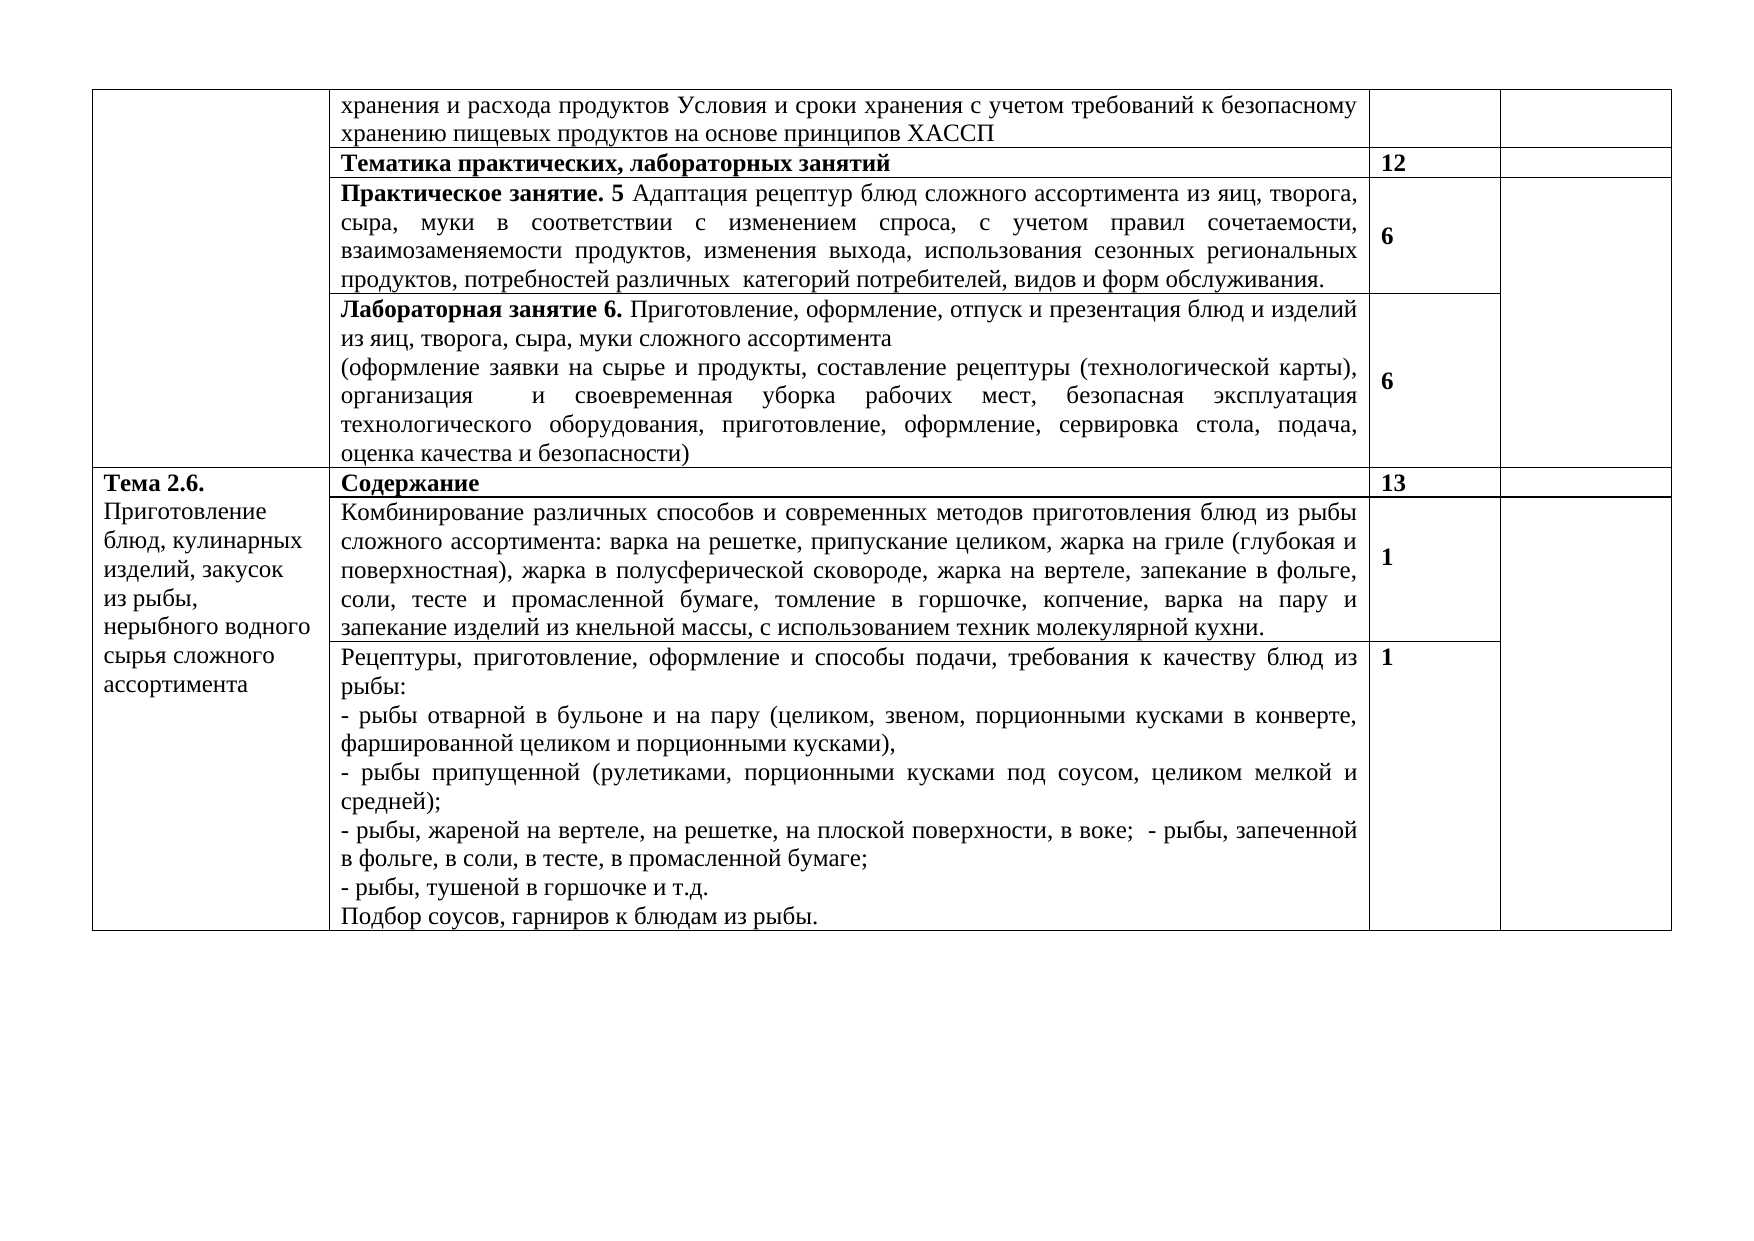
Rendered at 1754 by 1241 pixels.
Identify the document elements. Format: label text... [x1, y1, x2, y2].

table_cell Лабораторная занятие 6. Приготовление, оформление, отпуск и презентация блюд и изделий из яиц, творога, сыра, муки сложного ассортимента (оформление заявки на сырье и продукты, составление рецептуры (технологической карты), организация и своевременная уборка рабочих мест, безопасная эксплуатация технологического оборудования, приготовление, оформление, сервировка стола, подача, оценка качества и безопасности) [330, 294, 1369, 467]
table_cell 1 [1370, 498, 1500, 641]
table_cell 12 [1370, 148, 1500, 177]
table_cell [1501, 468, 1671, 496]
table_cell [330, 90, 1369, 147]
table_cell Рецептуры, приготовление, оформление и способы подачи, требования к качеству блюд из рыбы: - рыбы отварной в бульоне и на пару (целиком, звеном, порционными кусками в конверте, фаршированной целиком и порционными кусками), - рыбы припущенной (рулетиками, порционными кусками под соусом, целиком мелкой и средней); - рыбы, жареной на вертеле, на решетке, на плоской поверхности, в воке; - рыбы, запеченной в фольге, в соли, в тесте, в промасленной бумаге; - рыбы, тушеной в горшочке и т.д. Подбор соусов, гарниров к блюдам из рыбы. [330, 642, 1369, 930]
table_cell Комбинирование различных способов и современных методов приготовления блюд из рыбы сложного ассортимента: варка на решетке, припускание целиком, жарка на гриле (глубокая и поверхностная), жарка в полусферической сковороде, жарка на вертеле, запекание в фольге, соли, тесте и промасленной бумаге, томление в горшочке, копчение, варка на пару и запекание изделий из кнельной массы, с использованием техник молекулярной кухни. [330, 498, 1369, 641]
table_cell Практическое занятие. 5 Адаптация рецептур блюд сложного ассортимента из яиц, творога, сыра, муки в соответствии с изменением спроса, с учетом правил сочетаемости, взаимозаменяемости продуктов, изменения выхода, использования сезонных региональных продуктов, потребностей различных категорий потребителей, видов и форм обслуживания. [330, 178, 1369, 293]
table_cell 1 [1370, 642, 1500, 930]
table_cell Содержание [330, 468, 1369, 496]
table_cell 13 [1370, 468, 1500, 496]
table_cell 1 [1370, 90, 1500, 147]
table_cell [1501, 178, 1671, 467]
table_cell Тема 2.6. Приготовление блюд, кулинарных изделий, закусок из рыбы, нерыбного водного сырья сложного ассортимента [93, 468, 329, 930]
table_cell 6 [1370, 294, 1500, 467]
table_cell 6 [1370, 178, 1500, 293]
table_cell [1501, 148, 1671, 177]
table_cell Тематика практических, лабораторных занятий [330, 148, 1369, 177]
table_cell [1501, 498, 1671, 930]
